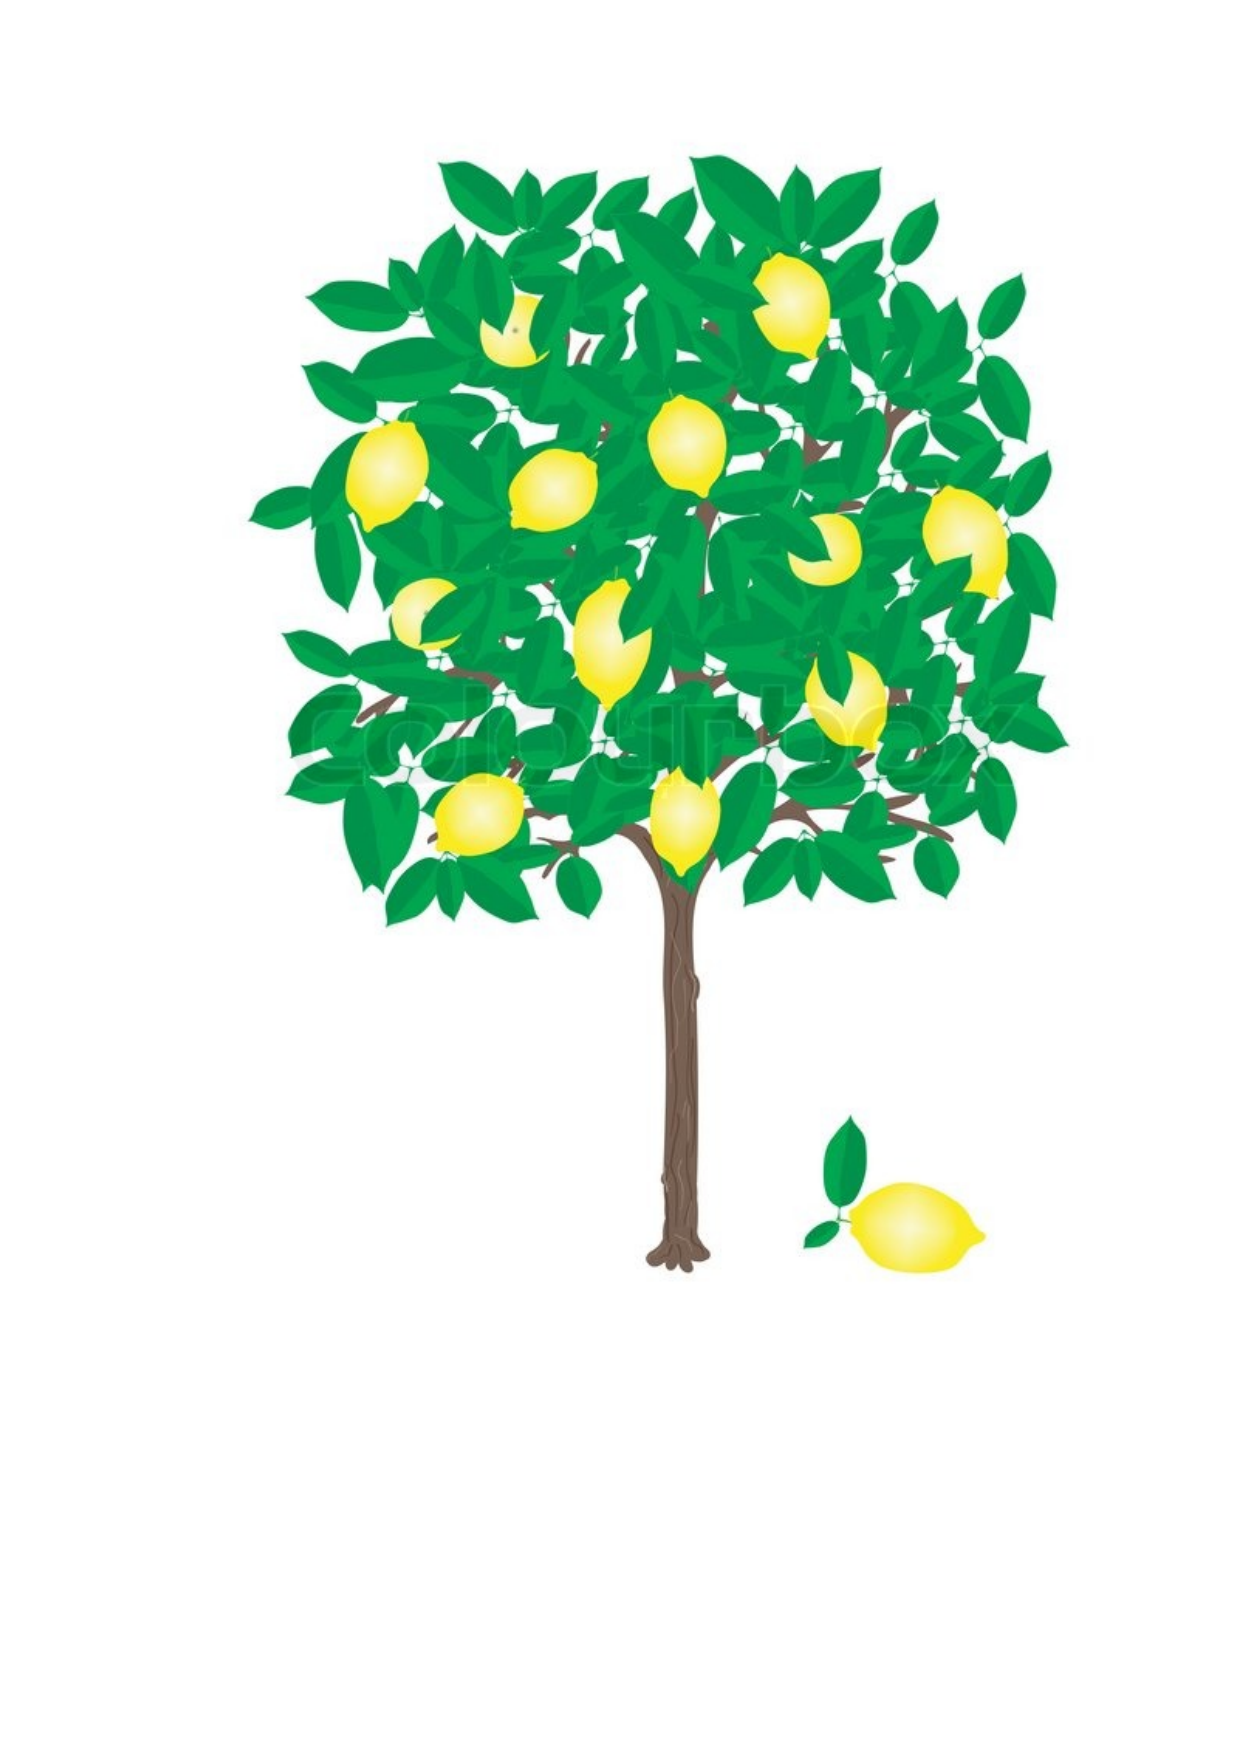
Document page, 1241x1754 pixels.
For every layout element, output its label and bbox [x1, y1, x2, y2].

picture [177, 118, 1152, 1356]
